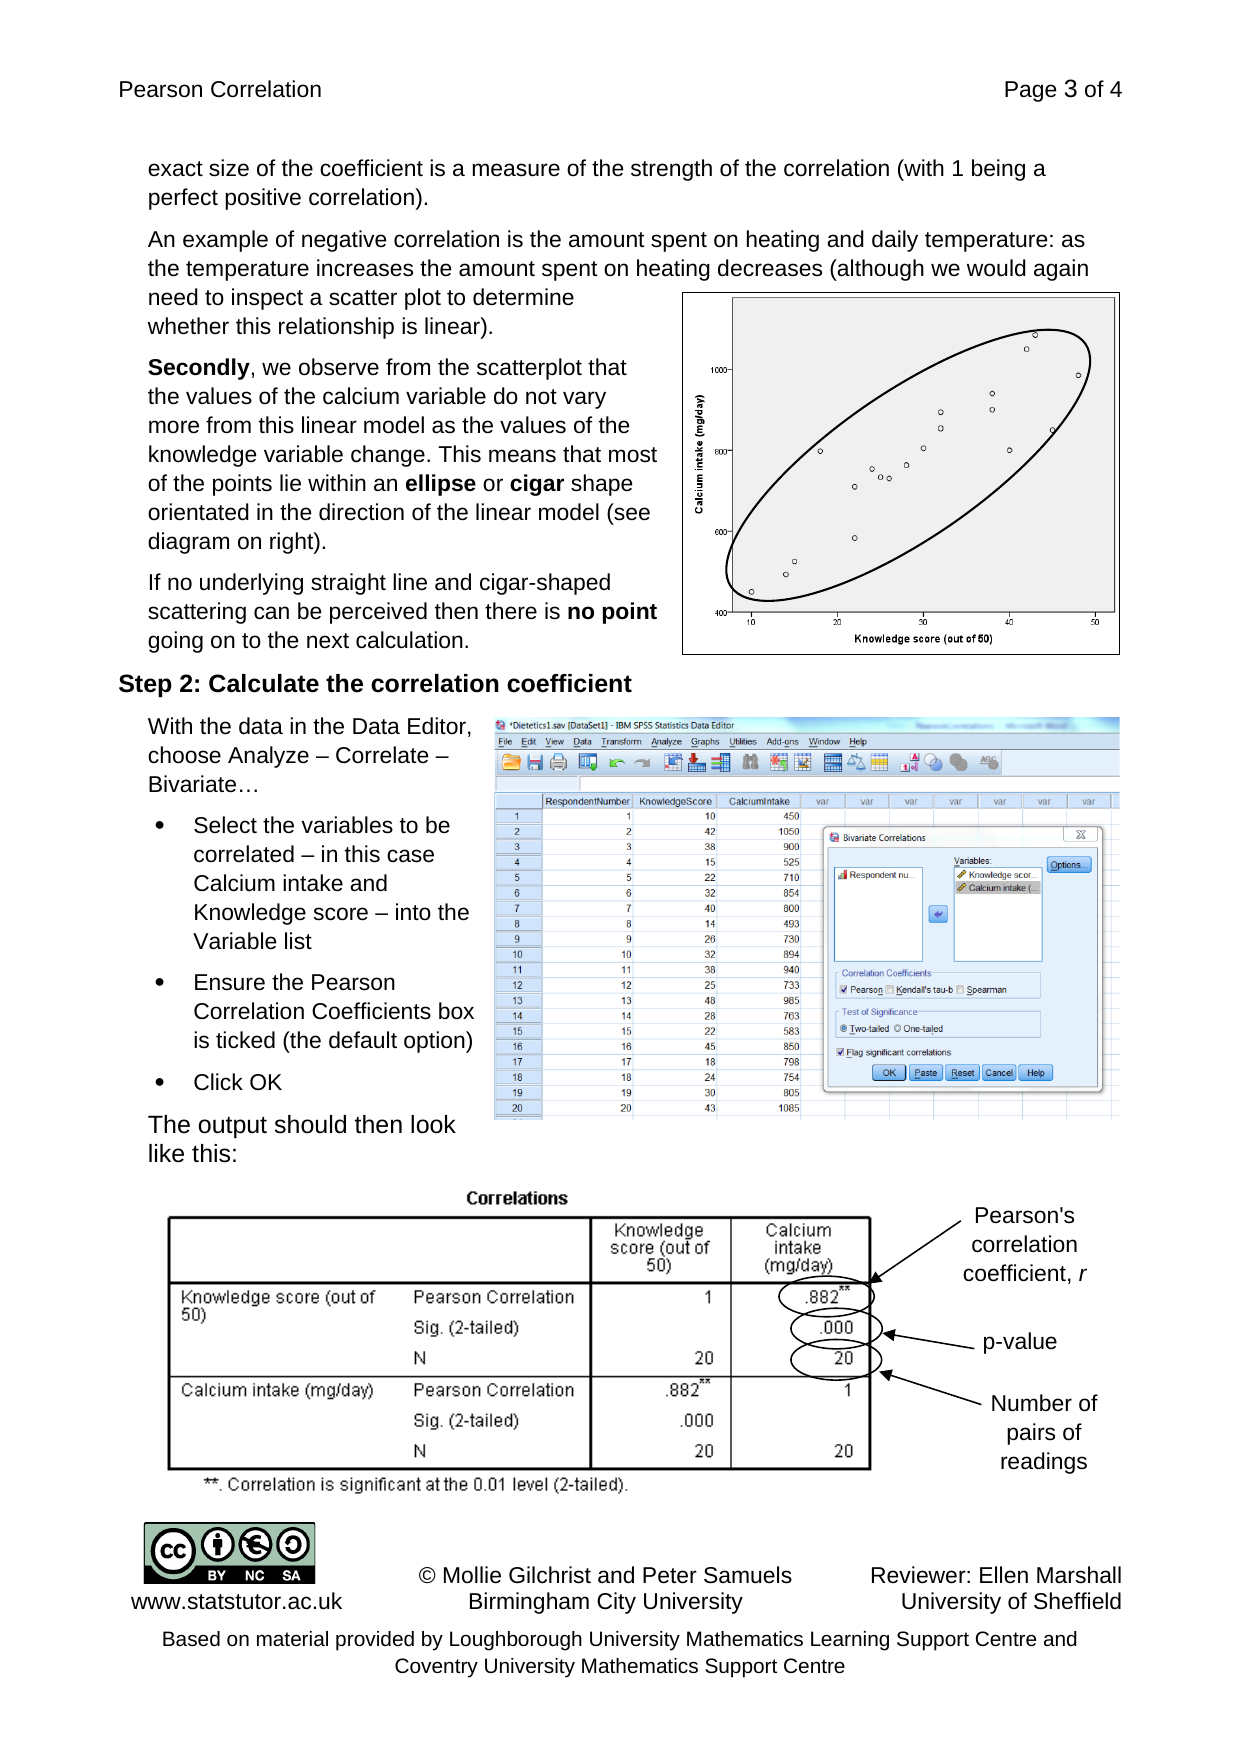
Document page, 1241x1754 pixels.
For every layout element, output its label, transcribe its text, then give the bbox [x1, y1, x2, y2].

picture [792, 1346, 873, 1379]
text An example of negative correlation is the amount spent on heating and daily temperature: as the temperature increases the amount spent on heating decreases (although we would again need to inspect a scatter plot to determine whether this relationship is linear). [148, 226, 1122, 339]
text If no underlying straight line and cigar-shaped scattering can be perceived then there is no point going on to the next calculation. [148, 569, 682, 653]
picture [494, 717, 1120, 1120]
text Secondly, we observe from the scatterplot that the values of the calcium variable do not vary more from this linear model as the values of the knowledge variable change. This means that most of the points lie within an ellipse or cigar shape orientated in the direction of the linear model (see diagram on right). [148, 354, 682, 554]
picture [683, 293, 1119, 654]
picture [792, 1313, 873, 1343]
subtitle Step 2: Calculate the correlation coefficient [118, 669, 1122, 697]
list Click OK [156, 1069, 494, 1095]
text With the data in the Data Editor, choose Analyze – Correlate – Bivariate… [148, 713, 1122, 797]
picture [813, 1341, 860, 1348]
list Ensure the Pearson Correlation Coefficients box is ticked (the default option) [156, 969, 494, 1054]
picture [810, 1310, 854, 1315]
picture [864, 1304, 873, 1314]
text The output should then look like this: [148, 1110, 1122, 1168]
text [148, 155, 1122, 211]
picture [780, 1277, 873, 1313]
list Select the variables to be correlated – in this case Calcium intake and Knowledge score – into the Variable list [156, 812, 494, 954]
picture [162, 1180, 873, 1504]
